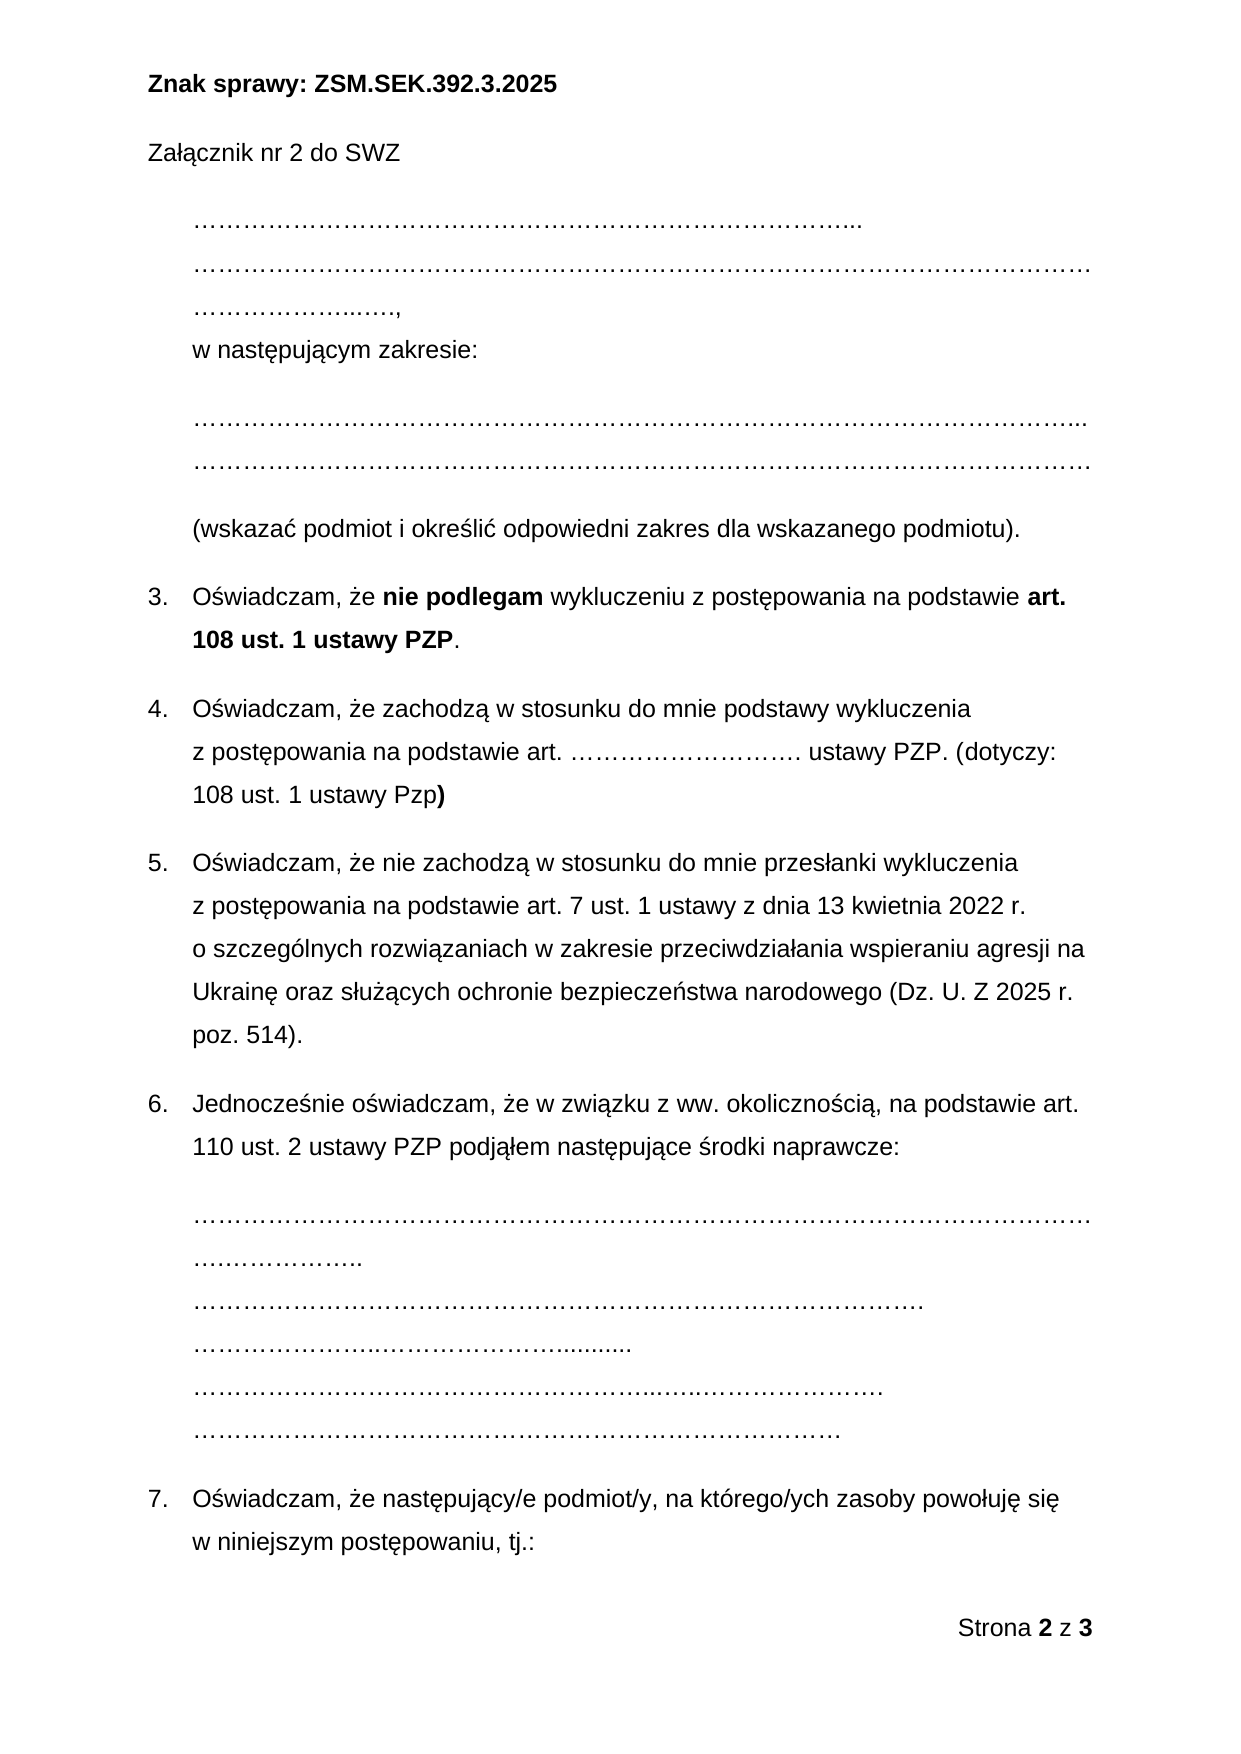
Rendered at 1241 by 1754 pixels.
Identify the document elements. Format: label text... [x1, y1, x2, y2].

list Oświadczam, że zachodzą w stosunku do mnie podstawy wykluczenia z postępowania na podstawie art. ………………………. ustawy PZP. (dotyczy: 108 ust. 1 ustawy Pzp) [148, 694, 1092, 809]
text (wskazać podmiot i określić odpowiedni zakres dla wskazanego podmiotu). [192, 514, 1092, 543]
text ………………………………………………………………………………………………….……………..…………………………………………………………………………….…………………..…………………...........………………………………………………...…..………………….…………………………………………………………………… [192, 1200, 1092, 1444]
list Jednocześnie oświadczam, że w związku z ww. okolicznością, na podstawie art. 110 ust. 2 ustawy PZP podjąłem następujące środki naprawcze: [148, 1089, 1092, 1161]
list Oświadczam, że następujący/e podmiot/y, na którego/ych zasoby powołuję się w niniejszym postępowaniu, tj.: [148, 1484, 1092, 1556]
list Oświadczam, że nie zachodzą w stosunku do mnie przesłanki wykluczenia z postępowania na podstawie art. 7 ust. 1 ustawy z dnia 13 kwietnia 2022 r. o szczególnych rozwiązaniach w zakresie przeciwdziałania wspieraniu agresji na Ukrainę oraz służących ochronie bezpieczeństwa narodowego (Dz. U. Z 2025 r. poz. 514). [148, 848, 1092, 1049]
text ……………………………………………………………………...………………………………………………………………………………………………………………...…., w następującym zakresie: [192, 206, 1092, 364]
text ……………………………………………………………………………………………...……………………………………………………………………………………………… [192, 403, 1092, 475]
list Oświadczam, że nie podlegam wykluczeniu z postępowania na podstawie art. 108 ust. 1 ustawy PZP. [148, 582, 1092, 654]
